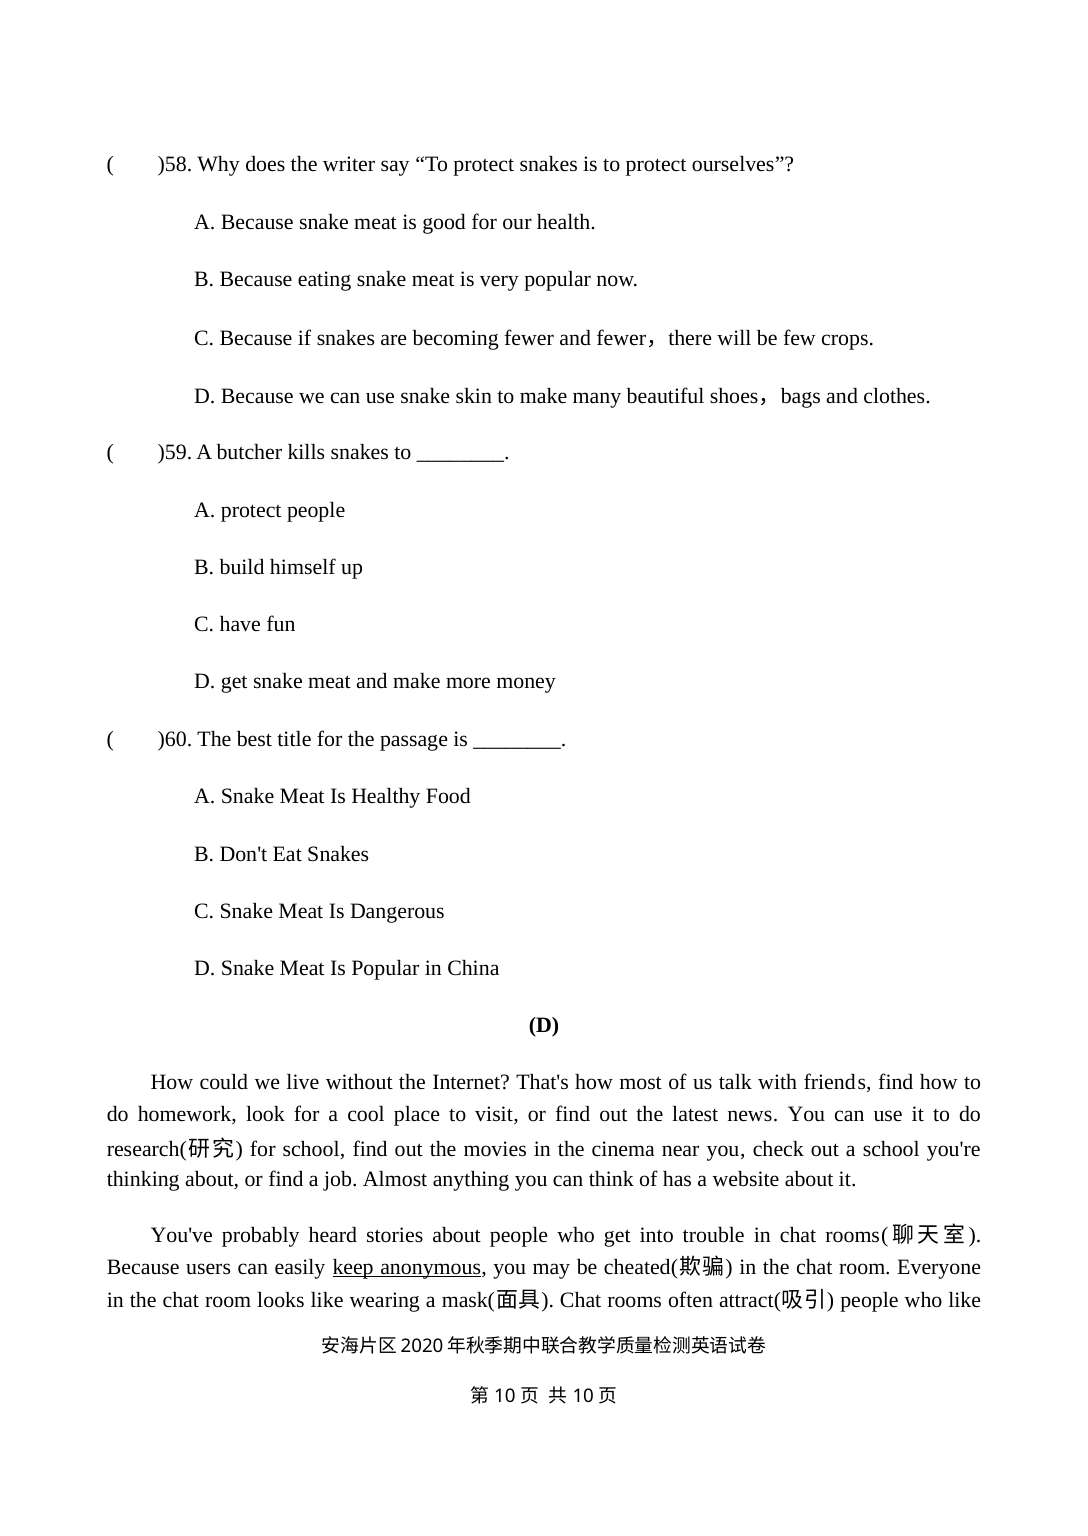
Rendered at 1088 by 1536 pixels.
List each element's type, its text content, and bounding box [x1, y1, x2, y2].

list Snake Meat Is Healthy Food [106, 780, 981, 812]
text ( )58. Why does the writer say “To protect snakes is to protect ourselves”? [106, 147, 981, 180]
text B. Because eating snake meat is very popular now. [106, 262, 981, 295]
text ( )60. The best title for the passage is ________. [106, 722, 981, 754]
text C. have fun [106, 608, 981, 640]
text D. Because we can use snake skin to make many beautiful shoes，bags and clothes. [106, 377, 981, 410]
text (D) [106, 1008, 981, 1041]
text D. get snake meat and make more money [106, 665, 981, 697]
list D. Snake Meat Is Popular in China [194, 951, 981, 984]
text ( )59. A butcher kills snakes to ________. [106, 436, 981, 468]
text A. Because snake meat is good for our health. [106, 205, 981, 238]
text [107, 1216, 981, 1314]
list Snake Meat Is Dangerous [106, 894, 981, 927]
text C. Because if snakes are becoming fewer and fewer，there will be few crops. [106, 319, 981, 352]
list Don't Eat Snakes [106, 837, 981, 869]
text A. protect people [106, 493, 981, 526]
text B. build himself up [106, 551, 981, 583]
text How could we live without the Internet? That's how most of us talk with friends, find how to do homework, look for a cool place to visit, or find out the latest news. You can use it to do research(研究) for school, find out the movies in the cinema near you, check out a school you're thinking about, or find a job. Almost anything you can think of has a website about it. [107, 1065, 981, 1195]
